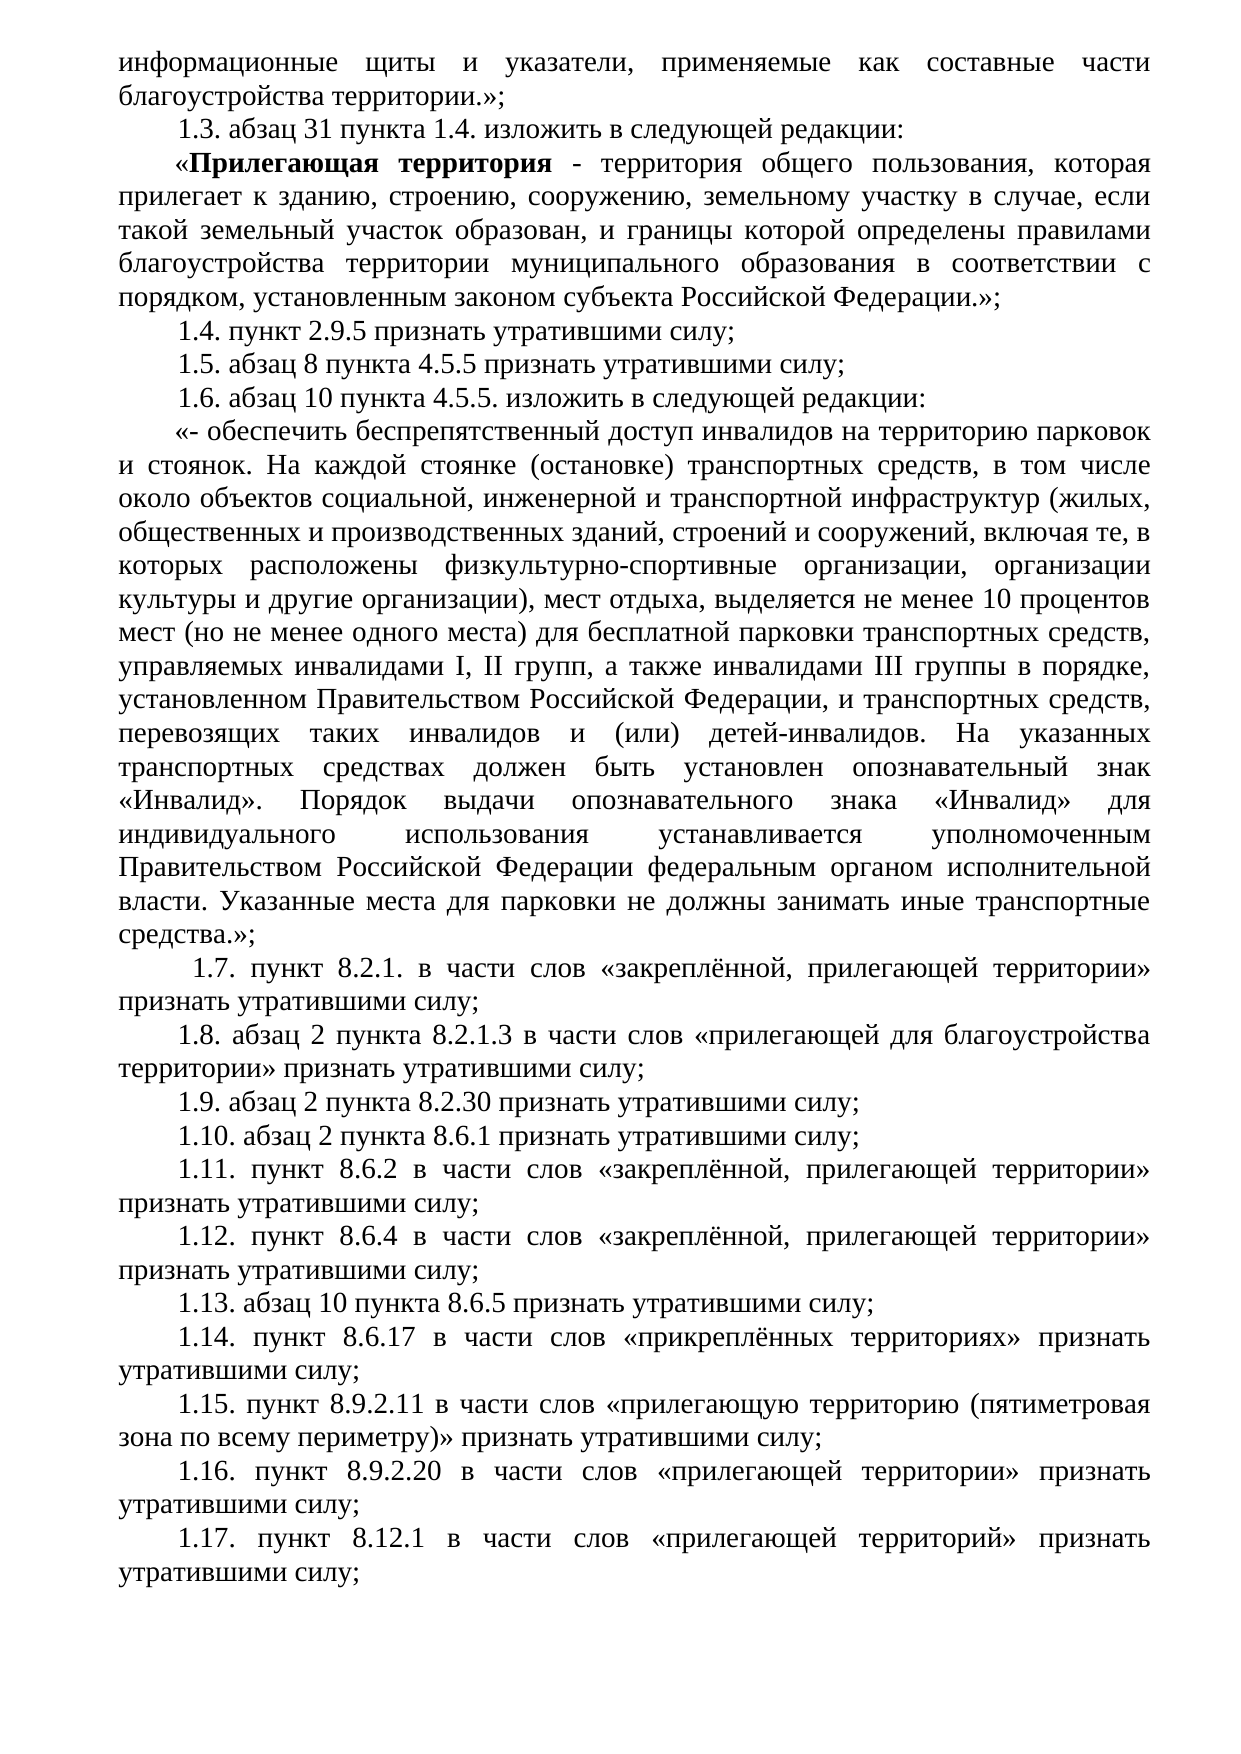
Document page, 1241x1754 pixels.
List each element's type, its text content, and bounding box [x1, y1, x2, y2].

text 1.15. пункт 8.9.2.11 в части слов «прилегающую территорию (пятиметровая зона по всему периметру)» признать утратившими силу; [118, 1386, 1152, 1453]
text 1.17. пункт 8.12.1 в части слов «прилегающей территорий» признать утратившими силу; [118, 1520, 1152, 1587]
text «Прилегающая территория - территория общего пользования, которая прилегает к зданию, строению, сооружению, земельному участку в случае, если такой земельный участок образован, и границы которой определены правилами благоустройства территории муниципального образования в соответствии с порядком, установленным законом субъекта Российской Федерации.»; [118, 145, 1152, 313]
text 1.9. абзац 2 пункта 8.2.30 признать утратившими силу; [118, 1084, 1152, 1118]
text 1.11. пункт 8.6.2 в части слов «закреплённой, прилегающей территории» признать утратившими силу; [118, 1151, 1152, 1218]
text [118, 44, 1152, 111]
text 1.6. абзац 10 пункта 4.5.5. изложить в следующей редакции: [118, 380, 1152, 413]
text 1.4. пункт 2.9.5 признать утратившими силу; [118, 313, 1152, 346]
text «- обеспечить беспрепятственный доступ инвалидов на территорию парковок и стоянок. На каждой стоянке (остановке) транспортных средств, в том числе около объектов социальной, инженерной и транспортной инфраструктур (жилых, общественных и производственных зданий, строений и сооружений, включая те, в которых расположены физкультурно-спортивные организации, организации культуры и другие организации), мест отдыха, выделяется не менее 10 процентов мест (но не менее одного места) для бесплатной парковки транспортных средств, управляемых инвалидами I, II групп, а также инвалидами III группы в порядке, установленном Правительством Российской Федерации, и транспортных средств, перевозящих таких инвалидов и (или) детей-инвалидов. На указанных транспортных средствах должен быть установлен опознавательный знак «Инвалид». Порядок выдачи опознавательного знака «Инвалид» для индивидуального использования устанавливается уполномоченным Правительством Российской Федерации федеральным органом исполнительной власти. Указанные места для парковки не должны занимать иные транспортные средства.»; [118, 413, 1152, 950]
text 1.13. абзац 10 пункта 8.6.5 признать утратившими силу; [118, 1285, 1152, 1319]
text 1.16. пункт 8.9.2.20 в части слов «прилегающей территории» признать утратившими силу; [118, 1453, 1152, 1520]
text 1.7. пункт 8.2.1. в части слов «закреплённой, прилегающей территории» признать утратившими силу; [118, 950, 1152, 1017]
text 1.8. абзац 2 пункта 8.2.1.3 в части слов «прилегающей для благоустройства территории» признать утратившими силу; [118, 1017, 1152, 1084]
text 1.3. абзац 31 пункта 1.4. изложить в следующей редакции: [118, 111, 1152, 145]
text 1.14. пункт 8.6.17 в части слов «прикреплённых территориях» признать утратившими силу; [118, 1319, 1152, 1386]
text 1.10. абзац 2 пункта 8.6.1 признать утратившими силу; [118, 1118, 1152, 1151]
text 1.5. абзац 8 пункта 4.5.5 признать утратившими силу; [118, 346, 1152, 380]
text 1.12. пункт 8.6.4 в части слов «закреплённой, прилегающей территории» признать утратившими силу; [118, 1218, 1152, 1285]
